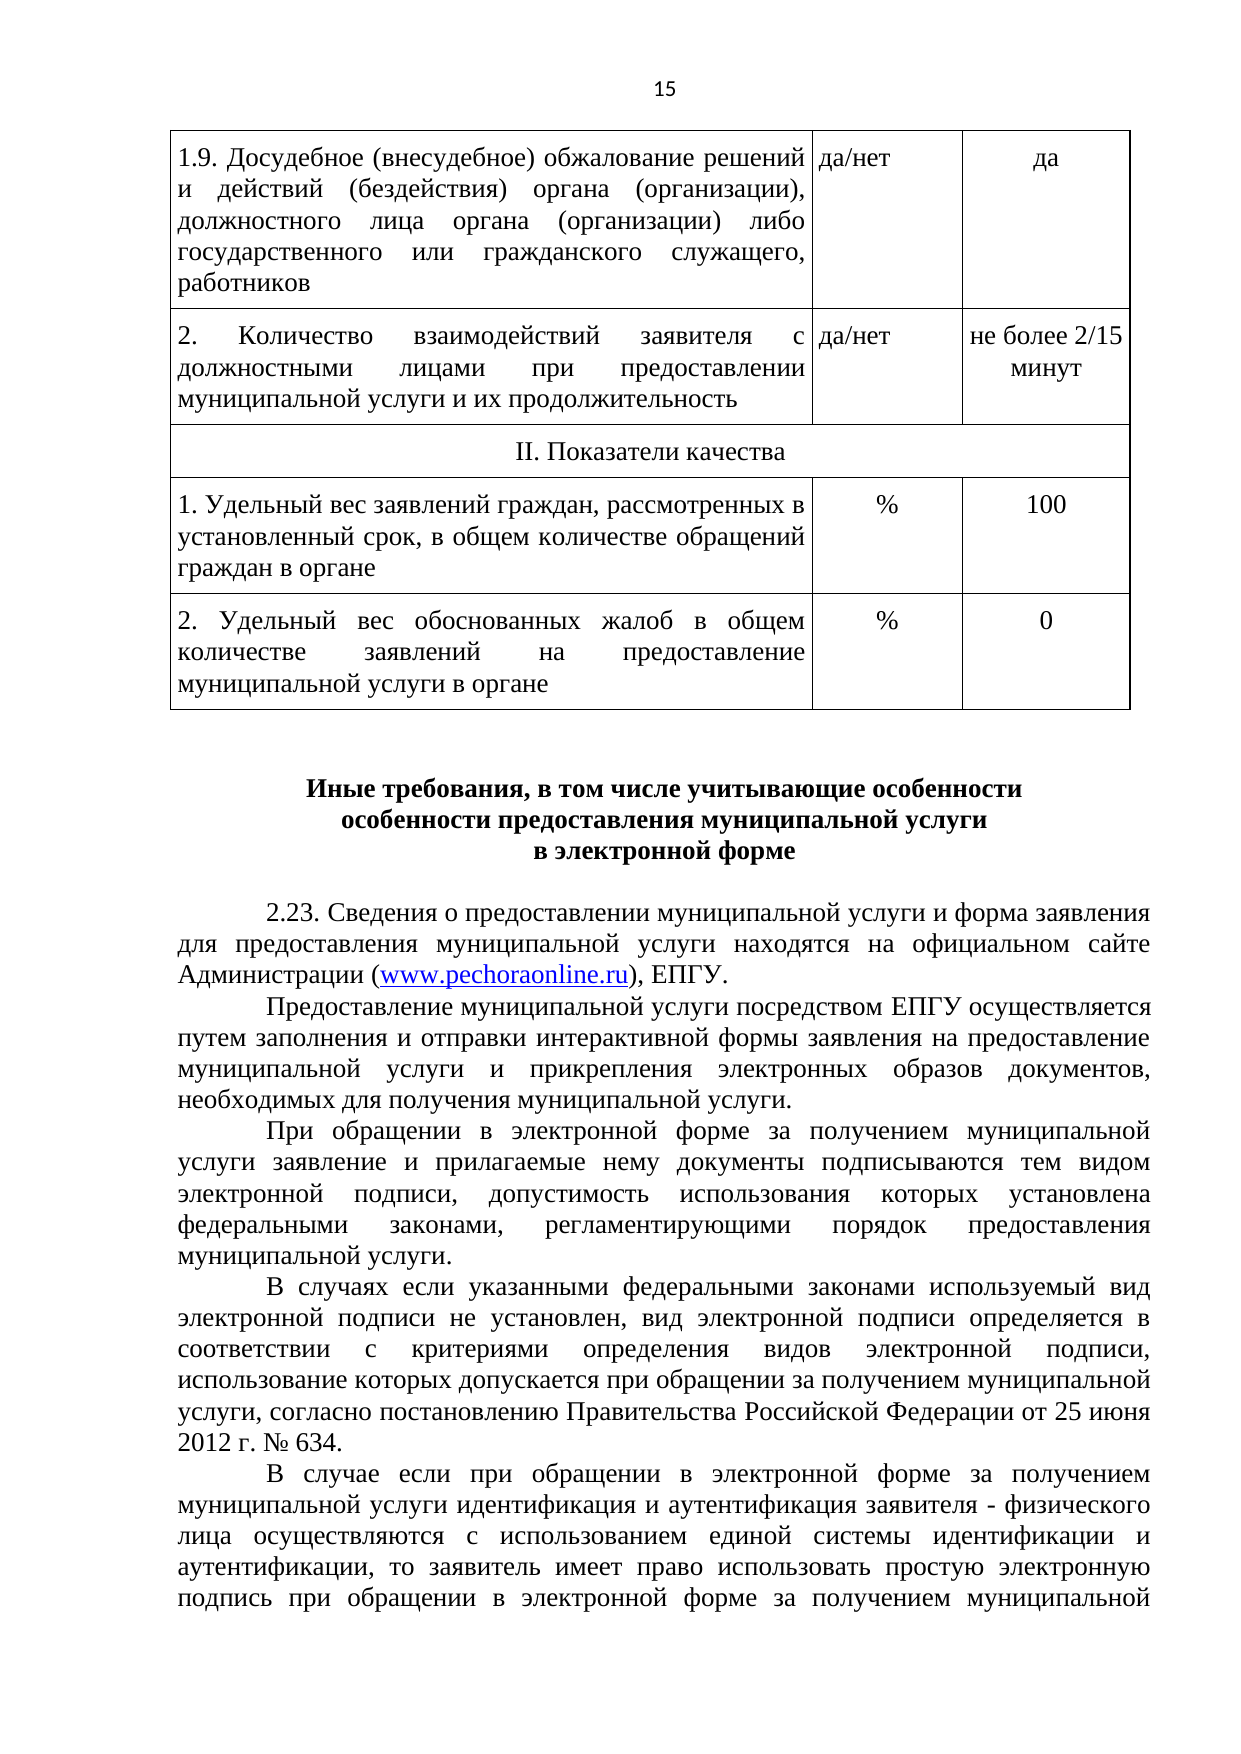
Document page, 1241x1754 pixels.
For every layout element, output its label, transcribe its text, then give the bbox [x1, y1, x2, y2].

table_cell 1. Удельный вес заявлений граждан, рассмотренных в установленный срок, в общем количестве обращений граждан в органе [171, 478, 812, 593]
table_cell 2. Удельный вес обоснованных жалоб в общем количестве заявлений на предоставление муниципальной услуги в органе [171, 594, 812, 708]
table_cell да [963, 131, 1129, 308]
table_cell % [813, 478, 962, 593]
table_cell да/нет [813, 131, 962, 308]
text в электронной форме [177, 834, 1152, 865]
table_cell % [813, 594, 962, 708]
table_cell 0 [963, 594, 1129, 708]
table_cell не более 2/15 минут [963, 309, 1129, 423]
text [177, 1457, 1152, 1613]
table_cell 100 [963, 478, 1129, 593]
text Предоставление муниципальной услуги посредством ЕПГУ осуществляется путем заполнения и отправки интерактивной формы заявления на предоставление муниципальной услуги и прикрепления электронных образов документов, необходимых для получения муниципальной услуги. [177, 990, 1152, 1114]
text 2.23. Сведения о предоставлении муниципальной услуги и форма заявления для предоставления муниципальной услуги находятся на официальном сайте Администрации (www.pechoraonline.ru), ЕПГУ. [177, 896, 1152, 990]
table_cell II. Показатели качества [171, 425, 1129, 477]
text особенности предоставления муниципальной услуги [177, 803, 1152, 834]
table_cell 2. Количество взаимодействий заявителя с должностными лицами при предоставлении муниципальной услуги и их продолжительность [171, 309, 812, 423]
table_cell да/нет [813, 309, 962, 423]
text Иные требования, в том числе учитывающие особенности [177, 772, 1152, 803]
text При обращении в электронной форме за получением муниципальной услуги заявление и прилагаемые нему документы подписываются тем видом электронной подписи, допустимость использования которых установлена федеральными законами, регламентирующими порядок предоставления муниципальной услуги. [177, 1114, 1152, 1270]
text В случаях если указанными федеральными законами используемый вид электронной подписи не установлен, вид электронной подписи определяется в соответствии с критериями определения видов электронной подписи, использование которых допускается при обращении за получением муниципальной услуги, согласно постановлению Правительства Российской Федерации от 25 июня 2012 г. № 634. [177, 1270, 1152, 1457]
table_cell 1.9. Досудебное (внесудебное) обжалование решений и действий (бездействия) органа (организации), должностного лица органа (организации) либо государственного или гражданского служащего, работников [171, 131, 812, 308]
